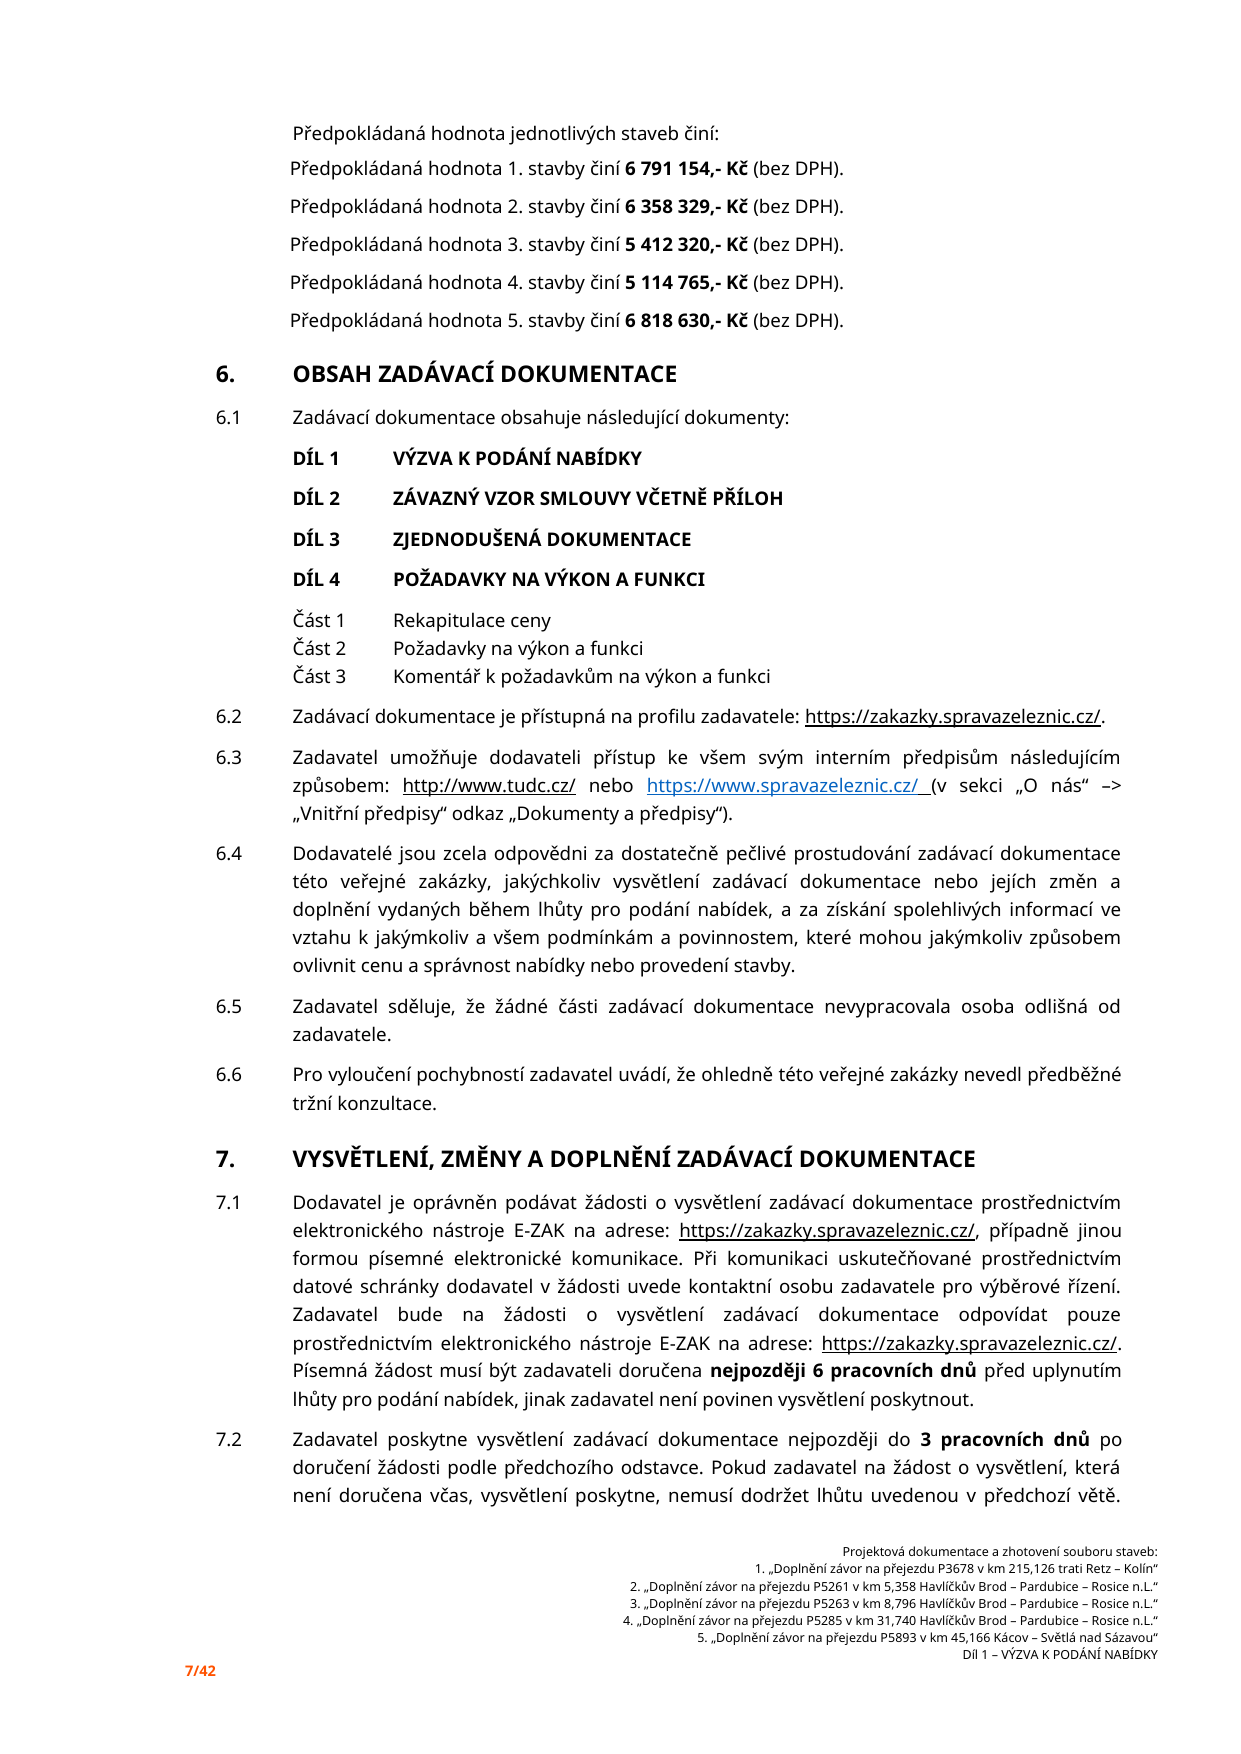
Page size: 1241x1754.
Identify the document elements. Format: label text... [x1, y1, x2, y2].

text Předpokládaná hodnota 4. stavby činí 5 114 765,- Kč (bez DPH). [216, 269, 1122, 294]
text DÍL 4 POŽADAVKY NA VÝKON A FUNKCI [292, 566, 1122, 592]
text DÍL 1 VÝZVA K PODÁNÍ NABÍDKY [292, 445, 1122, 470]
text OBSAH ZADÁVACÍ DOKUMENTACE [216, 357, 1122, 389]
list Předpokládaná hodnota jednotlivých staveb činí: [292, 121, 1122, 146]
text Předpokládaná hodnota 5. stavby činí 6 818 630,- Kč (bez DPH). [216, 307, 1122, 332]
text DÍL 2 ZÁVAZNÝ VZOR SMLOUVY VČETNĚ PŘÍLOH [292, 485, 1122, 511]
text Zadavatel umožňuje dodavateli přístup ke všem svým interním předpisům následujícím způsobem: http://www.tudc.cz/ nebo https://www.spravazeleznic.cz/ (v sekci „O nás“ –> „Vnitřní předpisy“ odkaz „Dokumenty a předpisy“). [216, 744, 1122, 826]
text Zadávací dokumentace obsahuje následující dokumenty: [216, 404, 1122, 430]
text Předpokládaná hodnota 3. stavby činí 5 412 320,- Kč (bez DPH). [216, 231, 1122, 256]
text VYSVĚTLENÍ, ZMĚNY A DOPLNĚNÍ ZADÁVACÍ DOKUMENTACE [216, 1143, 1122, 1174]
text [216, 1426, 1122, 1508]
text Předpokládaná hodnota 1. stavby činí 6 791 154,- Kč (bez DPH). [216, 155, 1122, 180]
text DÍL 3 ZJEDNODUŠENÁ DOKUMENTACE [292, 526, 1122, 551]
text Zadavatel sděluje, že žádné části zadávací dokumentace nevypracovala osoba odlišná od zadavatele. [216, 993, 1122, 1047]
text Dodavatelé jsou zcela odpovědni za dostatečně pečlivé prostudování zadávací dokumentace této veřejné zakázky, jakýchkoliv vysvětlení zadávací dokumentace nebo jejích změn a doplnění vydaných během lhůty pro podání nabídek, a za získání spolehlivých informací ve vztahu k jakýmkoliv a všem podmínkám a povinnostem, které mohou jakýmkoliv způsobem ovlivnit cenu a správnost nabídky nebo provedení stavby. [216, 841, 1122, 978]
text Část 3 Komentář k požadavkům na výkon a funkci [292, 663, 1122, 688]
text Zadávací dokumentace je přístupná na profilu zadavatele: https://zakazky.spravazeleznic.cz/. [216, 703, 1122, 729]
text Část 1 Rekapitulace ceny [292, 607, 1122, 632]
text Předpokládaná hodnota 2. stavby činí 6 358 329,- Kč (bez DPH). [216, 193, 1122, 218]
text Část 2 Požadavky na výkon a funkci [292, 635, 1122, 661]
text Dodavatel je oprávněn podávat žádosti o vysvětlení zadávací dokumentace prostřednictvím elektronického nástroje E-ZAK na adrese: https://zakazky.spravazeleznic.cz/, případně jinou formou písemné elektronické komunikace. Při komunikaci uskutečňované prostřednictvím datové schránky dodavatel v žádosti uvede kontaktní osobu zadavatele pro výběrové řízení. Zadavatel bude na žádosti o vysvětlení zadávací dokumentace odpovídat pouze prostřednictvím elektronického nástroje E-ZAK na adrese: https://zakazky.spravazeleznic.cz/. Písemná žádost musí být zadavateli doručena nejpozději 6 pracovních dnů před uplynutím lhůty pro podání nabídek, jinak zadavatel není povinen vysvětlení poskytnout. [216, 1190, 1122, 1411]
text Pro vyloučení pochybností zadavatel uvádí, že ohledně této veřejné zakázky nevedl předběžné tržní konzultace. [216, 1062, 1122, 1115]
